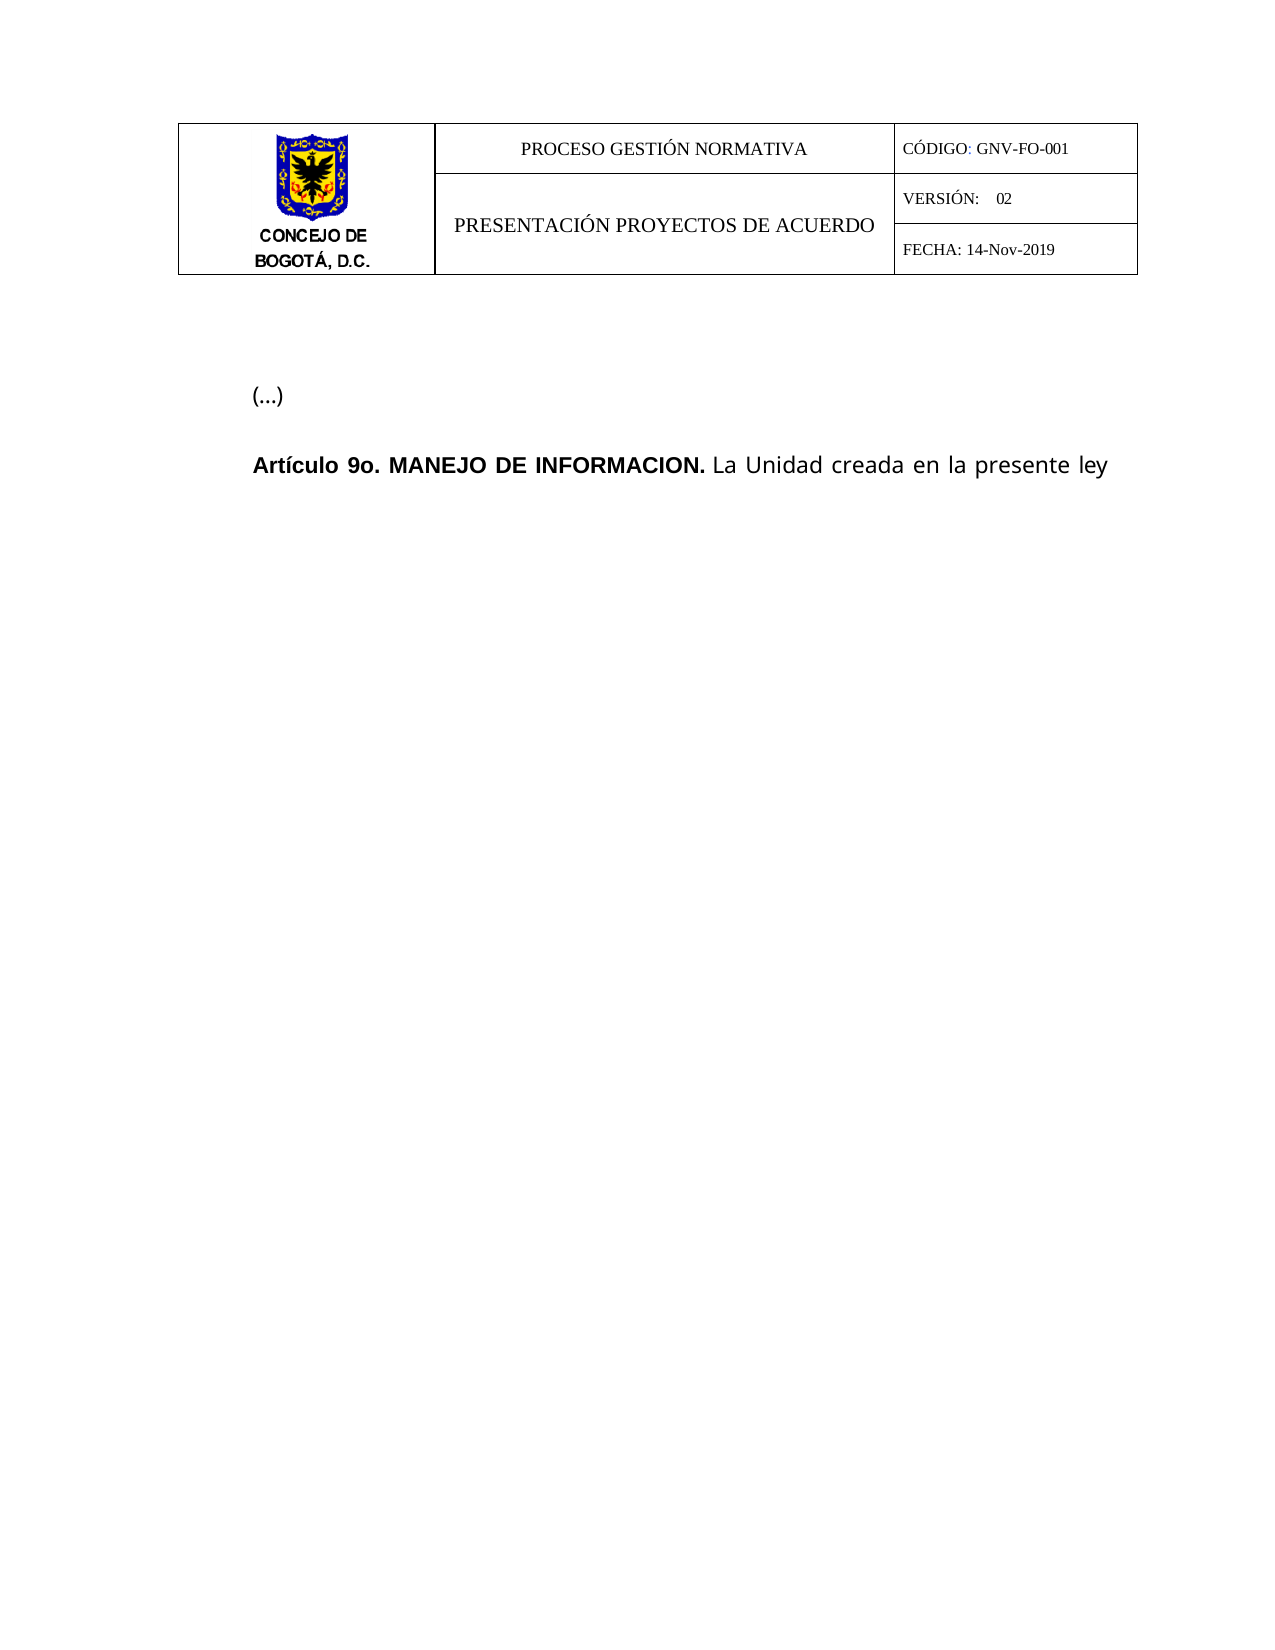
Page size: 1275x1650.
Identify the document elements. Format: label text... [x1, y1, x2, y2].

text (…) [252, 379, 1162, 410]
text Artículo 9o. MANEJO DE INFORMACION. La Unidad creada en la presente ley [252, 449, 1162, 480]
picture [251, 129, 373, 273]
